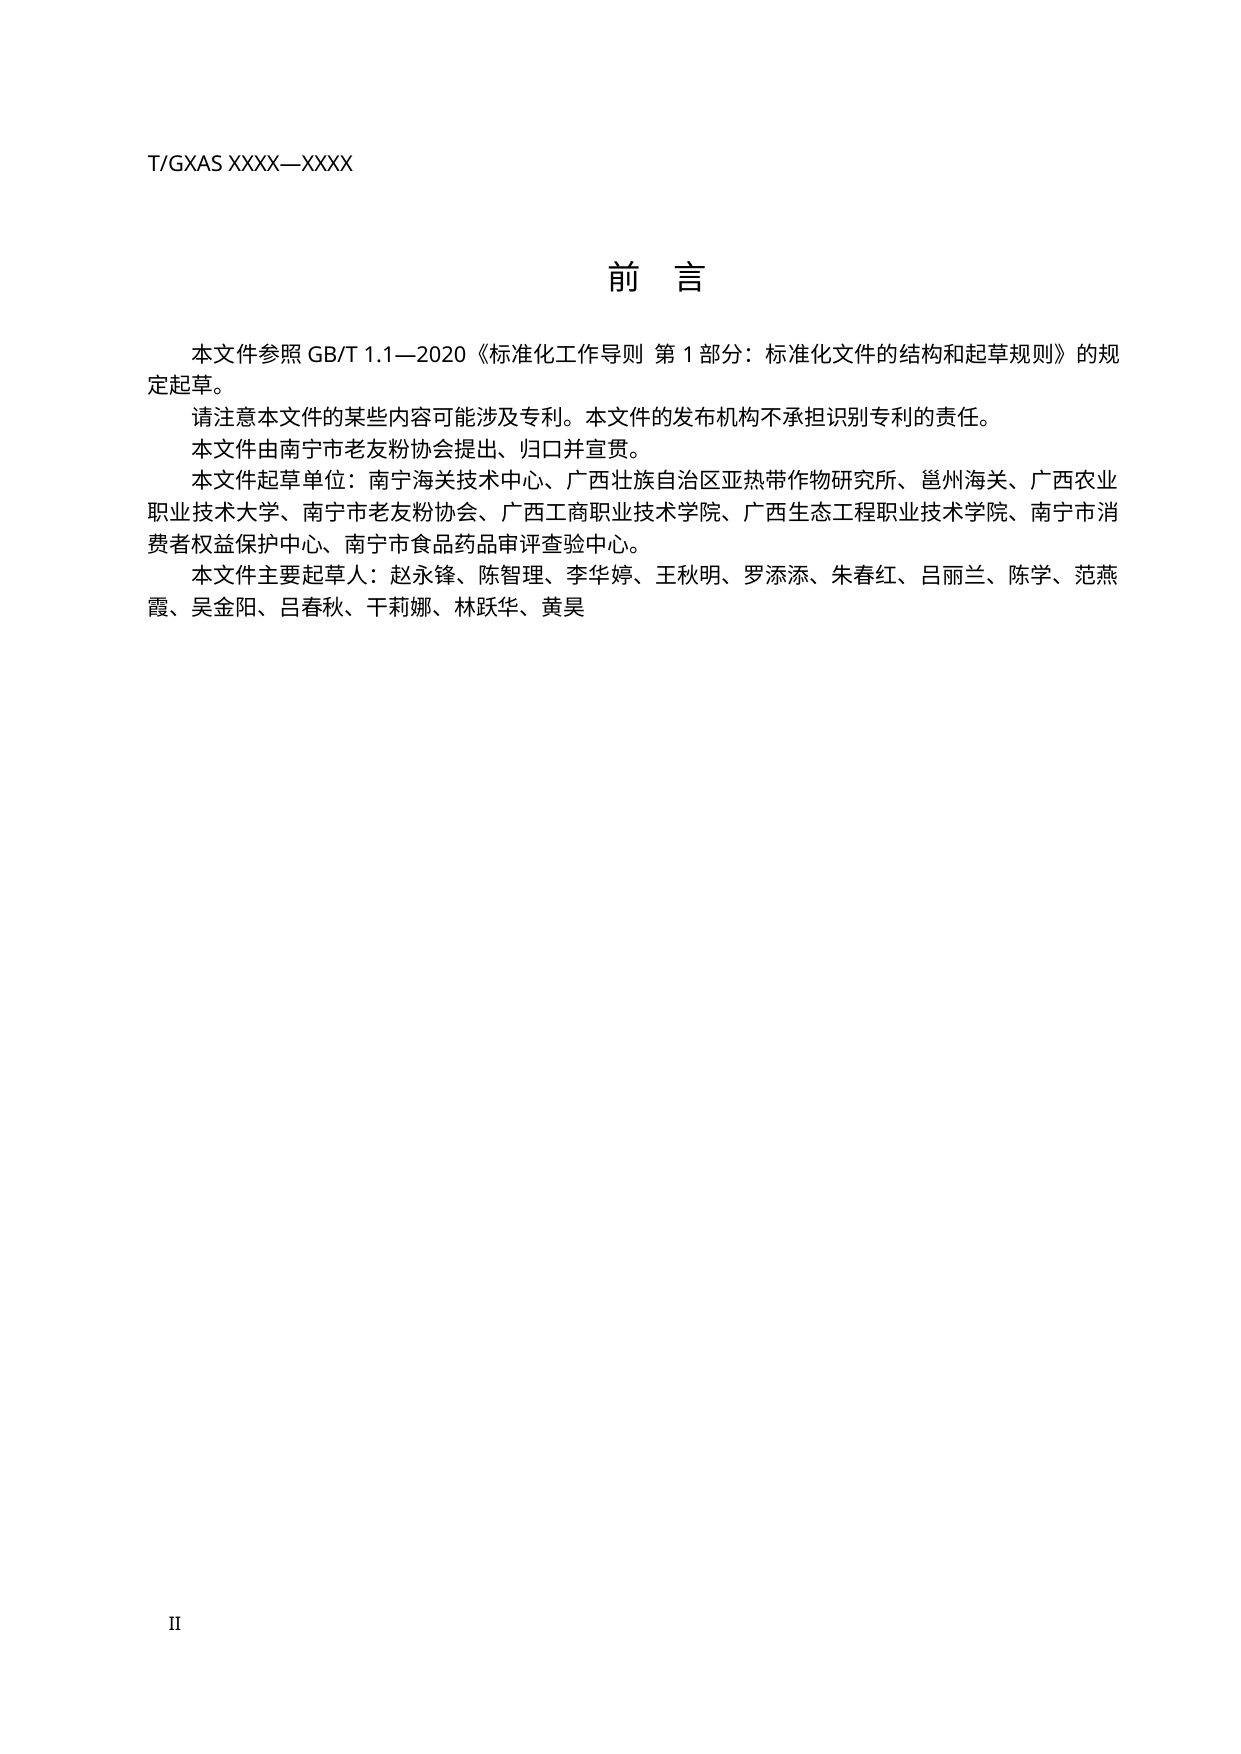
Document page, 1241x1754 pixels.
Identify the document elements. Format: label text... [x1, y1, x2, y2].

text 本文件参照GB/T 1.1—2020《标准化工作导则 第1部分：标准化文件的结构和起草规则》的规定起草。 [148, 337, 1122, 400]
text 前言 [148, 251, 1122, 299]
text 请注意本文件的某些内容可能涉及专利。本文件的发布机构不承担识别专利的责任。 [148, 400, 1122, 432]
text 本文件主要起草人：赵永锋、陈智理、李华婷、王秋明、罗添添、朱春红、吕丽兰、陈学、范燕霞、吴金阳、吕春秋、干莉娜、林跃华、黄昊 [148, 558, 1122, 622]
text 本文件起草单位：南宁海关技术中心、广西壮族自治区亚热带作物研究所、邕州海关、广西农业职业技术大学、南宁市老友粉协会、广西工商职业技术学院、广西生态工程职业技术学院、南宁市消费者权益保护中心、南宁市食品药品审评查验中心。 [148, 463, 1122, 558]
text 本文件由南宁市老友粉协会提出、归口并宣贯。 [148, 432, 1122, 463]
